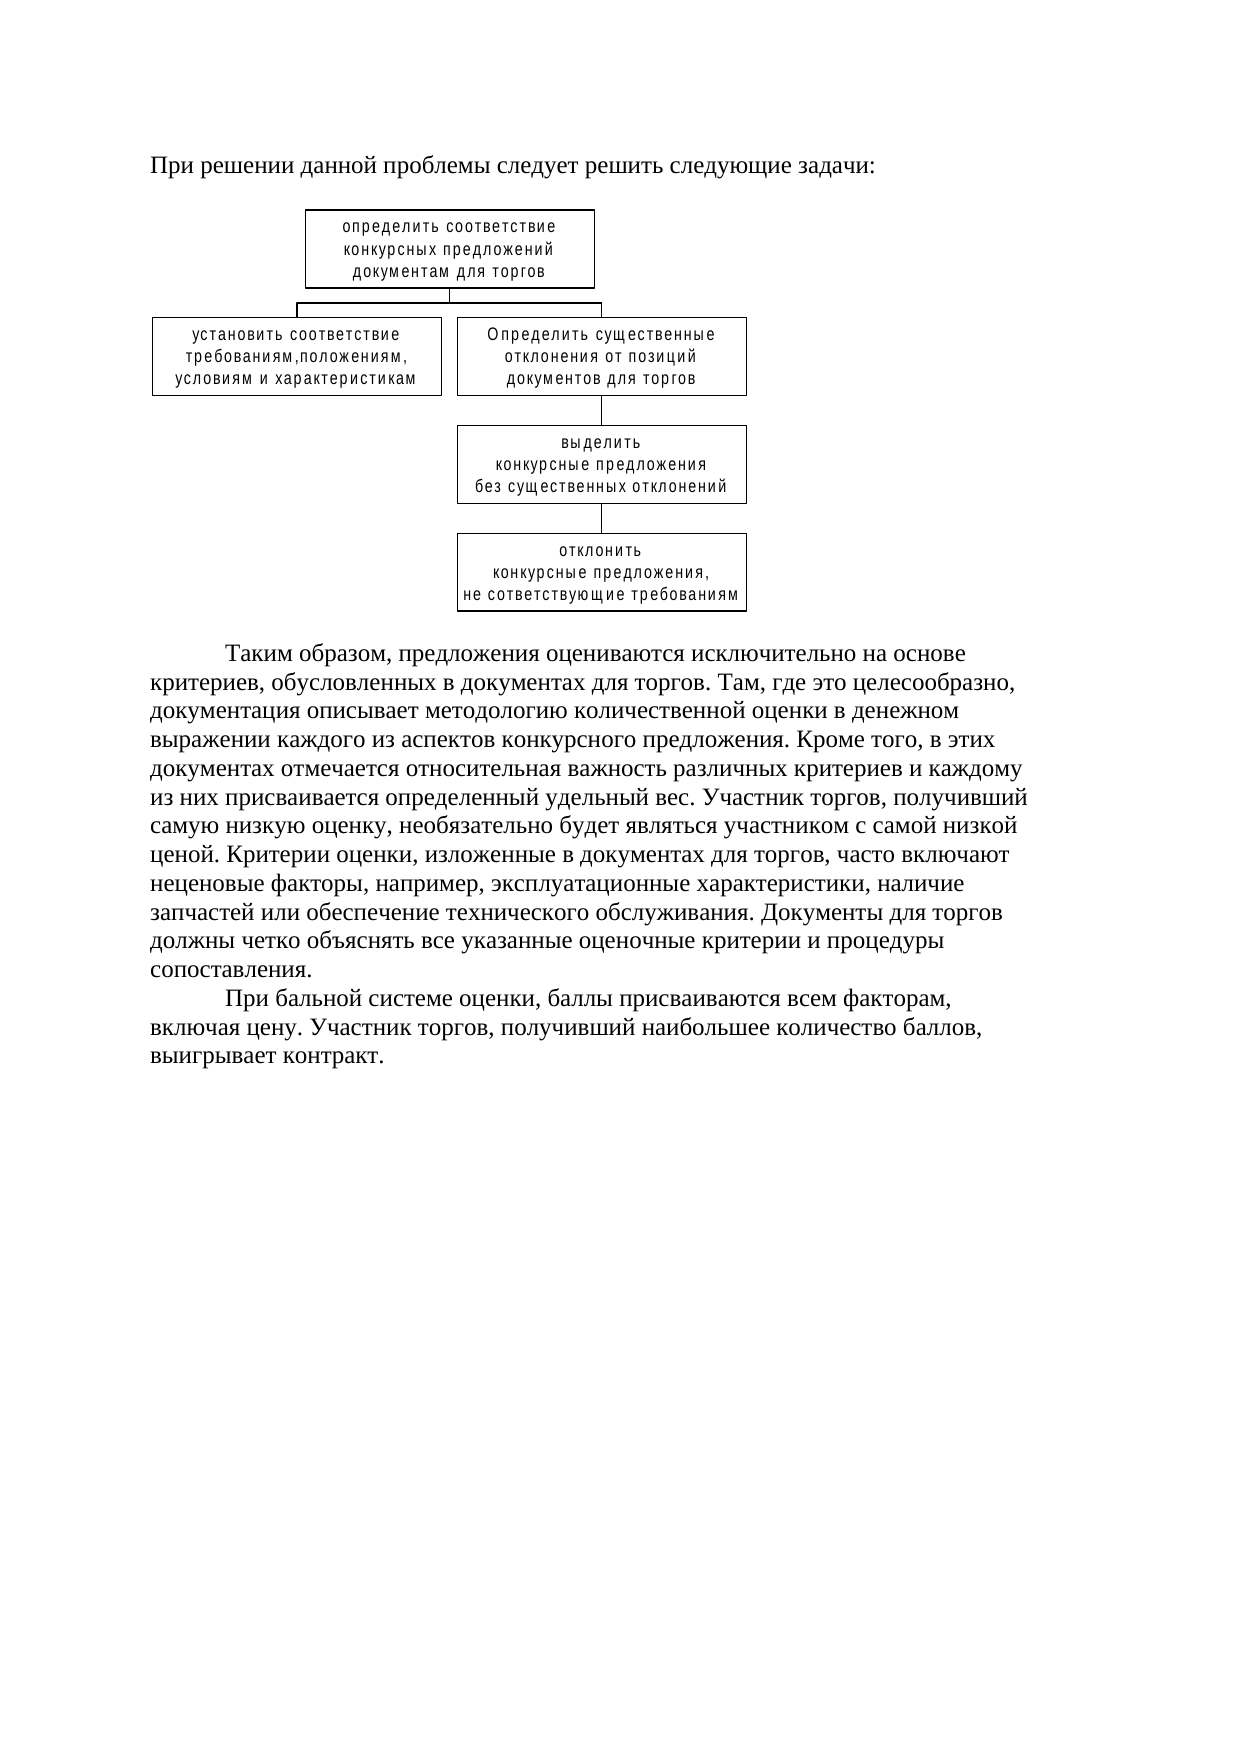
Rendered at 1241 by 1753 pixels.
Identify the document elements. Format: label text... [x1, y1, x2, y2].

text При решении данной проблемы следует решить следующие задачи: [150, 150, 1032, 179]
text Таким образом, предложения оцениваются исключительно на основе критериев, обусловленных в документах для торгов. Там, где это целесообразно, документация описывает методологию количественной оценки в денежном выражении каждого из аспектов конкурсного предложения. Кроме того, в этих документах отмечается относительная важность различных критериев и каждому из них присваивается определенный удельный вес. Участник торгов, получивший самую низкую оценку, необязательно будет являться участником с самой низкой ценой. Критерии оценки, изложенные в документах для торгов, часто включают неценовые факторы, например, эксплуатационные характеристики, наличие запчастей или обеспечение технического обслуживания. Документы для торгов должны четко объяснять все указанные оценочные критерии и процедуры сопоставления. [150, 638, 1032, 983]
text При бальной системе оценки, баллы присваиваются всем факторам, включая цену. Участник торгов, получивший наибольшее количество баллов, выигрывает контракт. [150, 983, 1032, 1069]
